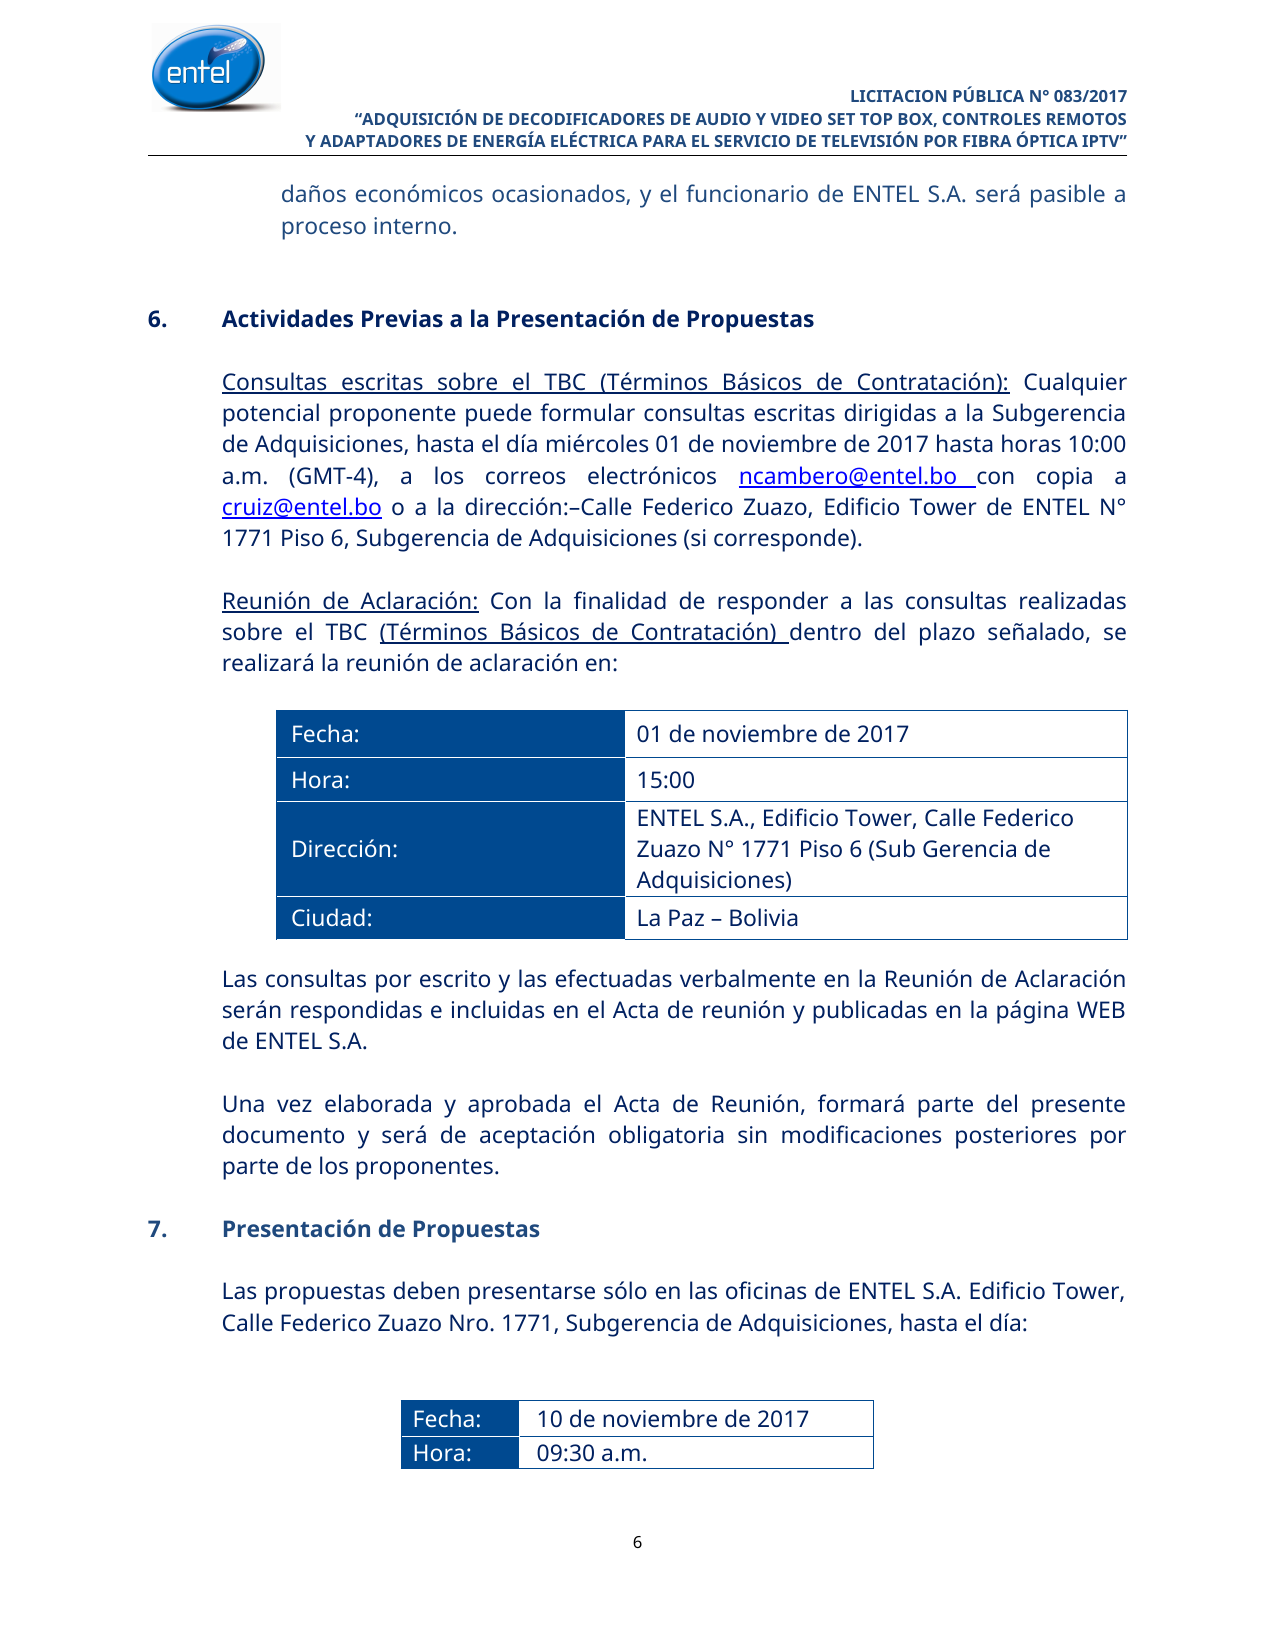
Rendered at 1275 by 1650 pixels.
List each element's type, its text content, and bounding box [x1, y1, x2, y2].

text Consultas escritas sobre el TBC (Términos Básicos de Contratación): Cualquier potencial proponente puede formular consultas escritas dirigidas a la Subgerencia de Adquisiciones, hasta el día miércoles 01 de noviembre de 2017 hasta horas 10:00 a.m. (GMT-4), a los correos electrónicos ncambero@entel.bo con copia a cruiz@entel.bo o a la dirección:–Calle Federico Zuazo, Edificio Tower de ENTEL N° 1771 Piso 6, Subgerencia de Adquisiciones (si corresponde). [222, 366, 1127, 553]
list Actividades Previas a la Presentación de Propuestas [148, 303, 1127, 335]
table_cell Hora: [277, 758, 625, 801]
table_cell Ciudad: [277, 897, 625, 939]
table_cell 15:00 [626, 758, 1127, 801]
table_cell Dirección: [277, 802, 625, 896]
list Las consultas por escrito y las efectuadas verbalmente en la Reunión de Aclaración serán respondidas e incluidas en el Acta de reunión y publicadas en la página WEB de ENTEL S.A. [222, 963, 1127, 1056]
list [251, 178, 1127, 241]
text Reunión de Aclaración: Con la finalidad de responder a las consultas realizadas sobre el TBC (Términos Básicos de Contratación) dentro del plazo señalado, se realizará la reunión de aclaración en: [222, 585, 1127, 678]
table_cell Hora: [402, 1437, 519, 1468]
table_header 10 de noviembre de 2017 [520, 1401, 873, 1436]
table_header 01 de noviembre de 2017 [626, 711, 1127, 757]
table_header Fecha: [277, 711, 625, 757]
list Una vez elaborada y aprobada el Acta de Reunión, formará parte del presente documento y será de aceptación obligatoria sin modificaciones posteriores por parte de los proponentes. [222, 1088, 1127, 1181]
table_cell 09:30 a.m. [520, 1437, 873, 1468]
table_cell La Paz – Bolivia [626, 897, 1127, 939]
list Las propuestas deben presentarse sólo en las oficinas de ENTEL S.A. Edificio Tower, Calle Federico Zuazo Nro. 1771, Subgerencia de Adquisiciones, hasta el día: [221, 1275, 1127, 1338]
list Presentación de Propuestas [148, 1213, 1127, 1244]
table_cell ENTEL S.A., Edificio Tower, Calle Federico Zuazo N° 1771 Piso 6 (Sub Gerencia de Adquisiciones) [626, 802, 1127, 896]
table_header Fecha: [402, 1401, 519, 1436]
picture [151, 23, 282, 112]
